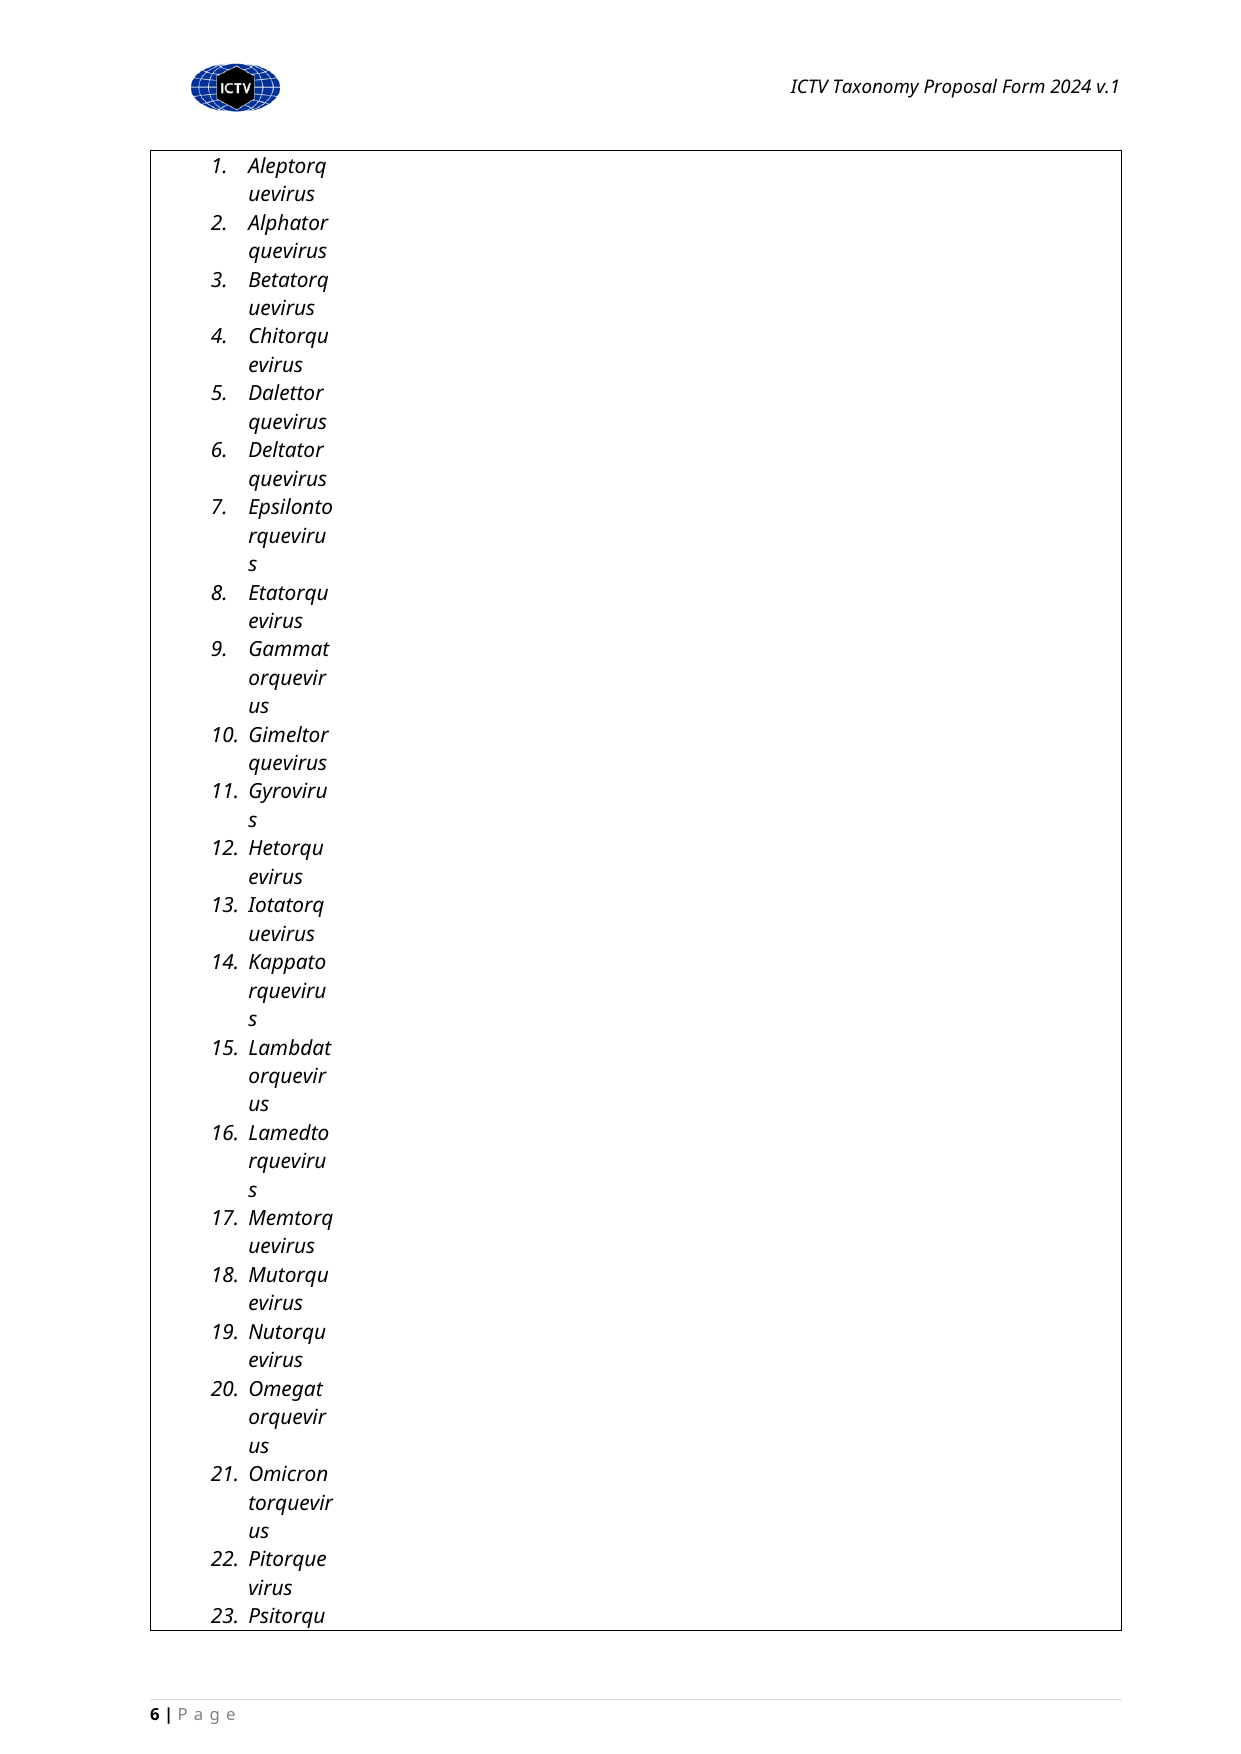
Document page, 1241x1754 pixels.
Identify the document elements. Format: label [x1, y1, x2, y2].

picture [190, 56, 282, 113]
table_cell [151, 151, 1121, 1630]
